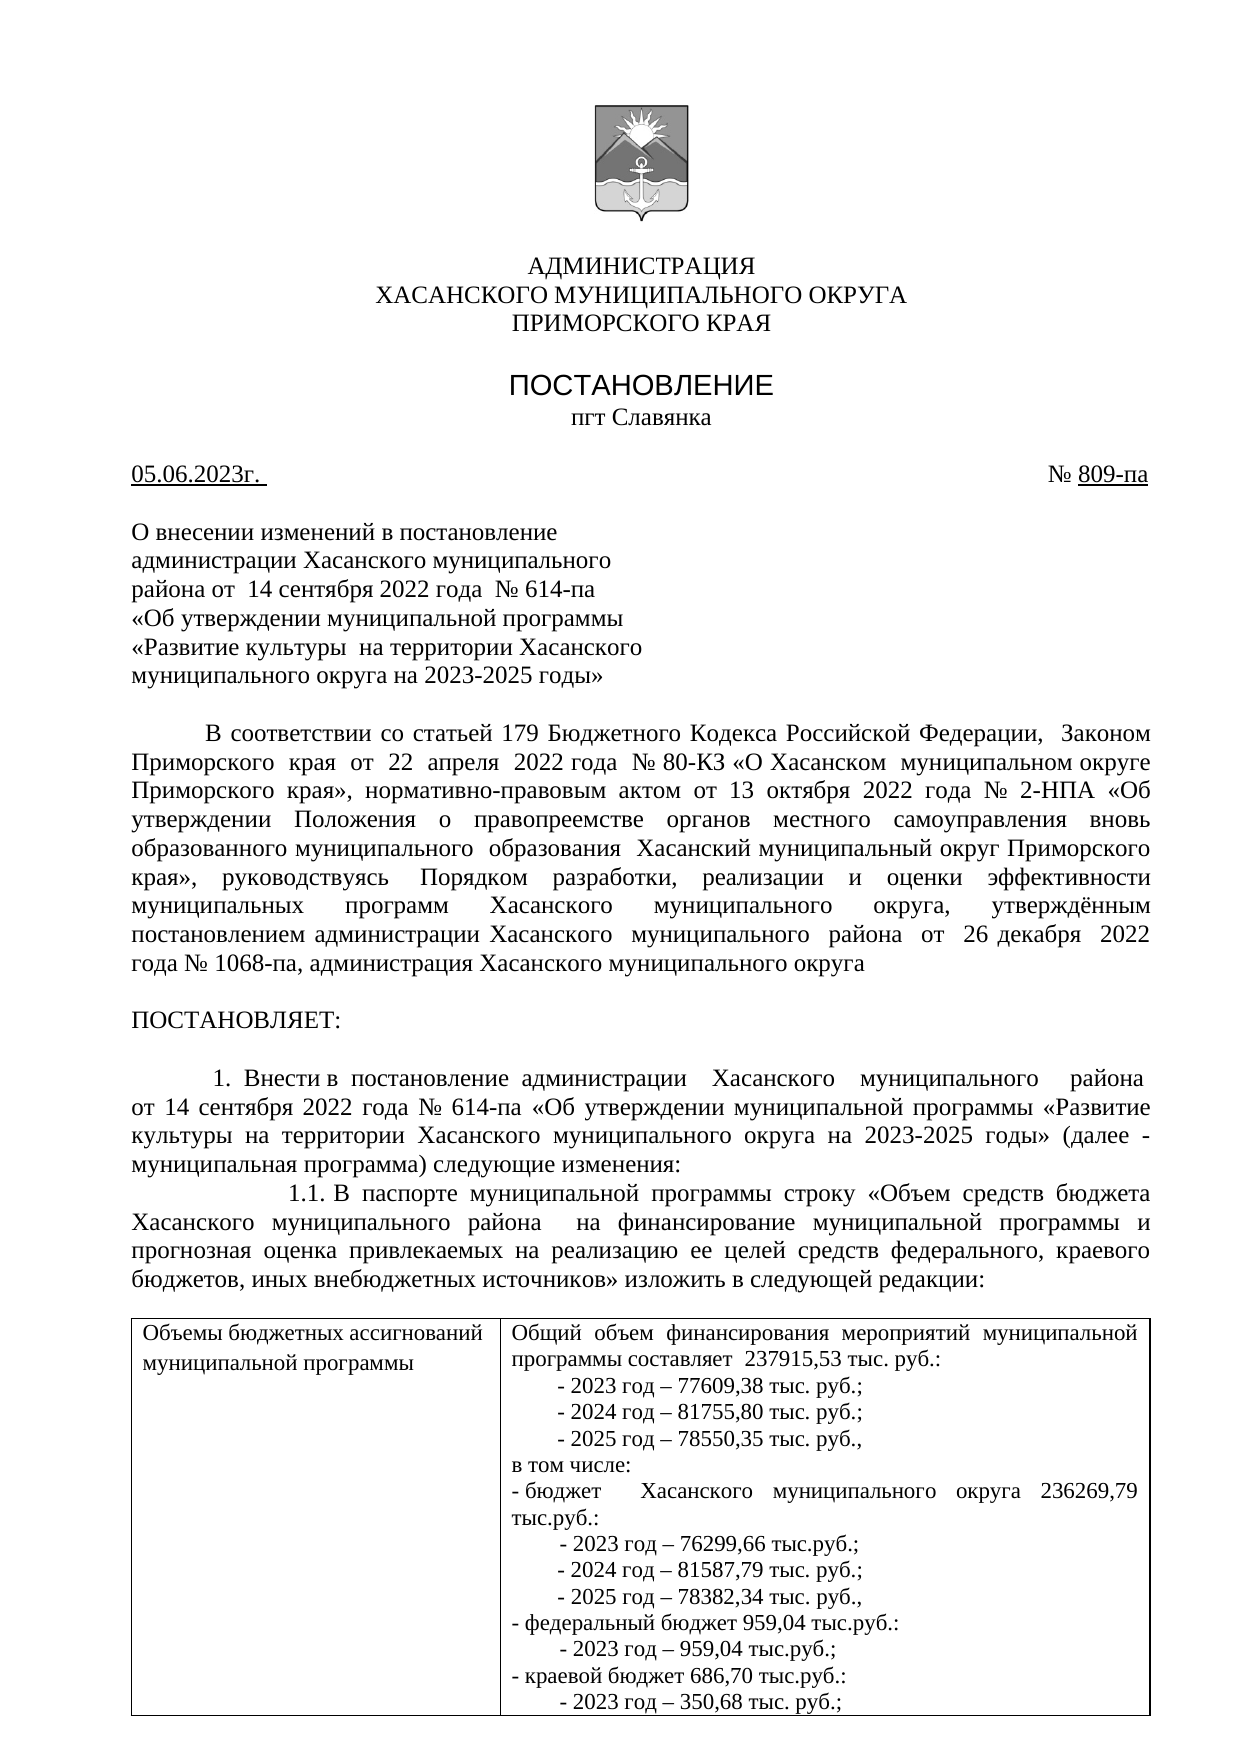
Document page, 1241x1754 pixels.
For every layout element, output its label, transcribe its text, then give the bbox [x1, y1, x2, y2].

text «Развитие культуры на территории Хасанского [131, 632, 1152, 661]
text В соответствии со статьей 179 Бюджетного Кодекса Российской Федерации, Законом Приморского края от 22 апреля 2022 года № 80-КЗ «О Хасанском муниципальном округе Приморского края», нормативно-правовым актом от 13 октября 2022 года № 2-НПА «Об утверждении Положения о правопреемстве органов местного самоуправления вновь образованного муниципального образования Хасанский муниципальный округ Приморского края», руководствуясь Порядком разработки, реализации и оценки эффективности муниципальных программ Хасанского муниципального округа, утверждённым постановлением администрации Хасанского муниципального района от 26 декабря 2022 года № 1068-па, администрация Хасанского муниципального округа [131, 718, 1152, 977]
text 05.06.2023г. № 809-па [131, 459, 1152, 488]
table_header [501, 1319, 1149, 1714]
text администрации Хасанского муниципального [131, 546, 1152, 574]
text 1.1. В паспорте муниципальной программы строку «Объем средств бюджета Хасанского муниципального района на финансирование муниципальной программы и прогнозная оценка привлекаемых на реализацию ее целей средств федерального, краевого бюджетов, иных внебюджетных источников» изложить в следующей редакции: [131, 1178, 1152, 1293]
text «Об утверждении муниципальной программы [131, 603, 1152, 632]
text ПОСТАНОВЛЯЕТ: [131, 1006, 1152, 1034]
text пгт Славянка [131, 402, 1152, 431]
picture [593, 103, 689, 223]
text АДМИНИСТРАЦИЯ [131, 251, 1152, 280]
text ПОСТАНОВЛЕНИЕ [131, 368, 1152, 402]
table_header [132, 1319, 500, 1714]
text О внесении изменений в постановление [131, 517, 1152, 546]
text 1. Внести в постановление администрации Хасанского муниципального района [131, 1063, 1152, 1092]
text от 14 сентября 2022 года № 614-па «Об утверждении муниципальной программы «Развитие культуры на территории Хасанского муниципального округа на 2023-2025 годы» (далее - муниципальная программа) следующие изменения: [131, 1092, 1152, 1178]
text муниципального округа на 2023-2025 годы» [131, 661, 1152, 689]
text ХАСАНСКОГО МУНИЦИПАЛЬНОГО ОКРУГА [131, 280, 1152, 308]
text ПРИМОРСКОГО КРАЯ [131, 308, 1152, 337]
text района от 14 сентября 2022 года № 614-па [131, 574, 1152, 603]
